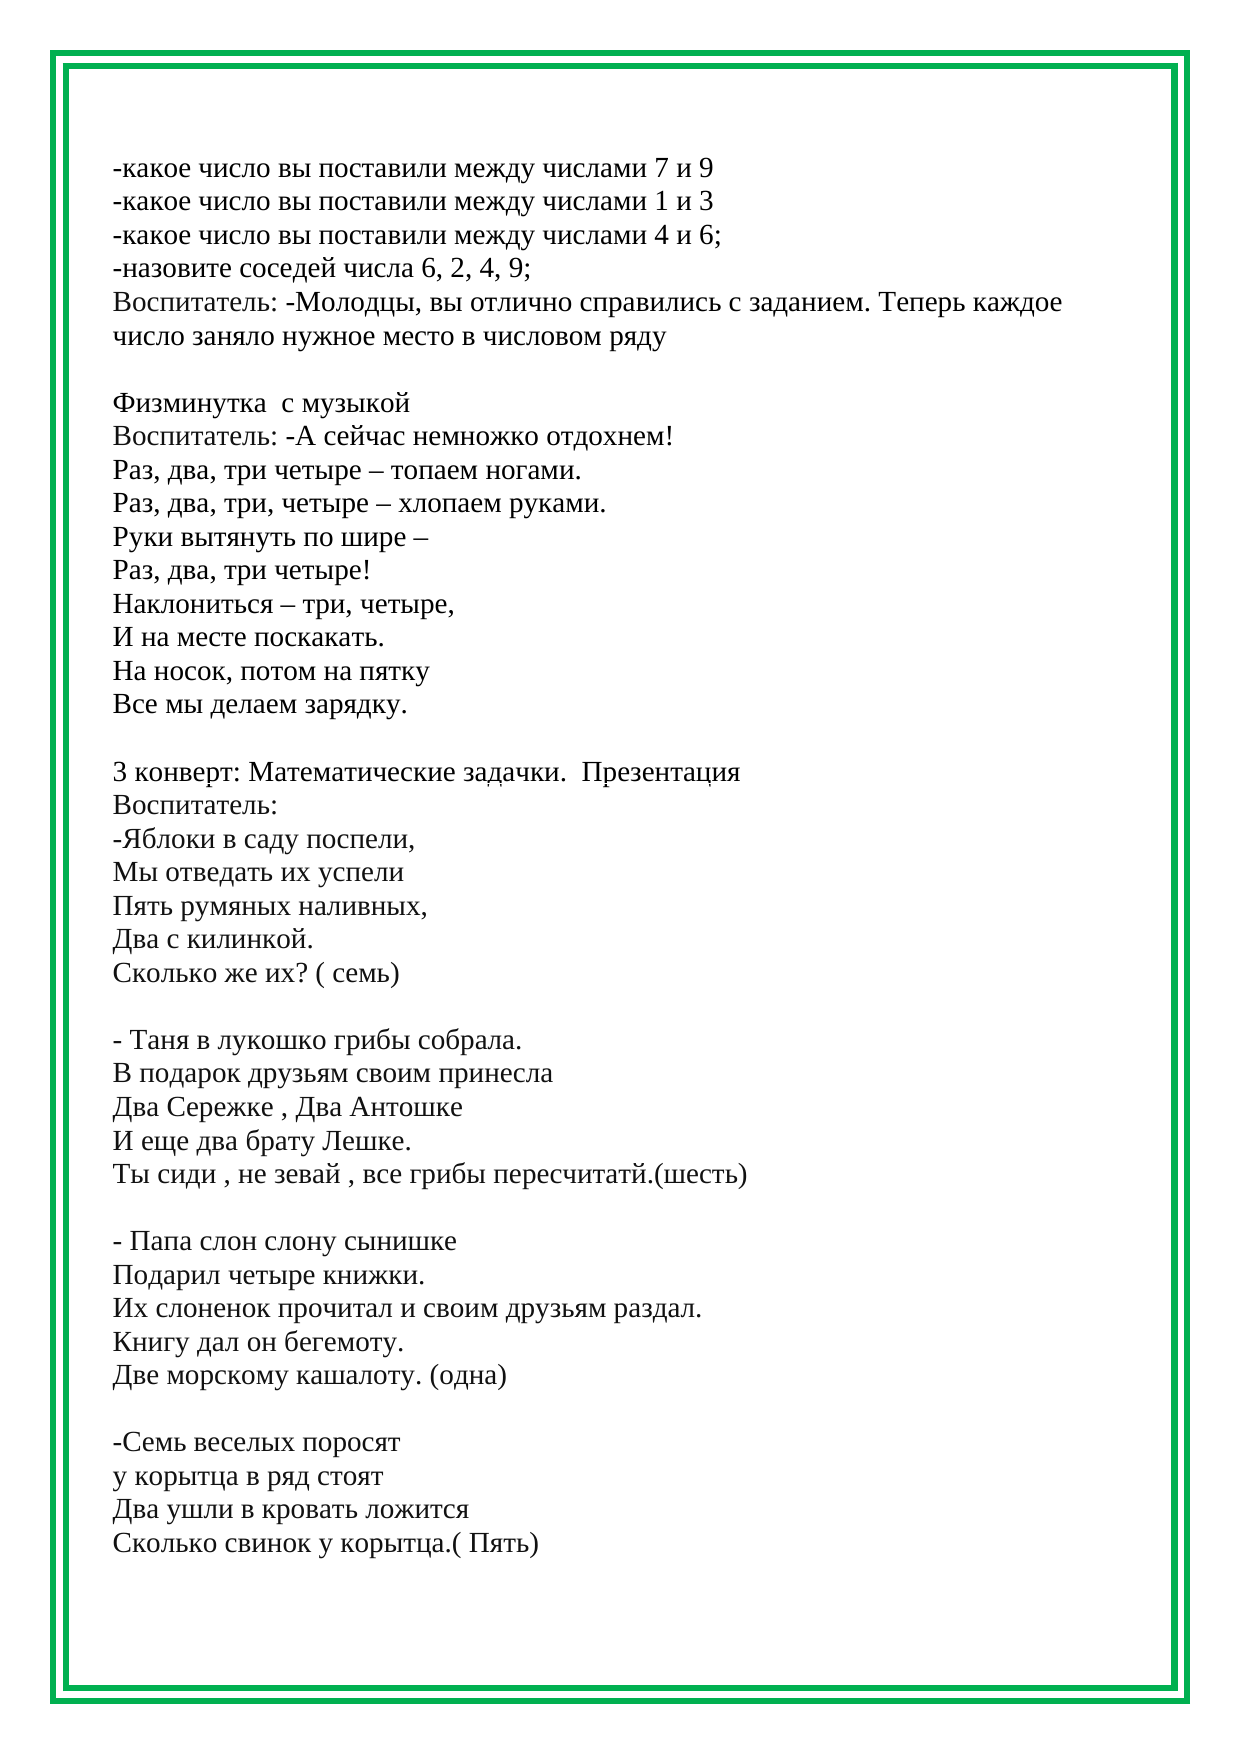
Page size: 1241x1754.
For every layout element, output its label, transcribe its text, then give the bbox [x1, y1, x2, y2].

text Два ушли в кровать ложится [112, 1492, 1128, 1525]
text Раз, два, три четыре – топаем ногами. [112, 452, 1128, 485]
text 3 конверт: Математические задачки. Презентация [112, 754, 1128, 787]
text Подарил четыре книжки. [112, 1257, 1128, 1290]
text -назовите соседей числа 6, 2, 4, 9; [112, 251, 1128, 284]
text Воспитатель: -Молодцы, вы отлично справились с заданием. Теперь каждое число заняло нужное место в числовом ряду [112, 284, 1128, 351]
text И еще два брату Лешке. Ты сиди , не зевай , все грибы пересчитатй.(шесть) [112, 1123, 1128, 1190]
text -какое число вы поставили между числами 7 и 9 [112, 150, 1128, 183]
text Руки вытянуть по шире – [112, 519, 1128, 552]
text - Таня в лукошко грибы собрала. В подарок друзьям своим принесла [112, 1022, 1128, 1089]
text Физминутка с музыкой [112, 385, 1128, 418]
text Раз, два, три, четыре – хлопаем руками. [112, 485, 1128, 519]
text Сколько свинок у корытца.( Пять) [112, 1525, 1128, 1559]
text Пять румяных наливных, Два с килинкой. Сколько же их? ( семь) [112, 888, 1128, 988]
text И на месте поскакать. [112, 619, 1128, 653]
text Наклониться – три, четыре, [112, 586, 1128, 619]
text -Яблоки в саду поспели, [112, 821, 1128, 854]
text -какое число вы поставили между числами 1 и 3 [112, 183, 1128, 217]
text -Семь веселых поросят [112, 1424, 1128, 1458]
text На носок, потом на пятку [112, 653, 1128, 687]
text -какое число вы поставили между числами 4 и 6; [112, 217, 1128, 251]
text Все мы делаем зарядку. [112, 687, 1128, 720]
text Два Сережке , Два Антошке [112, 1089, 1128, 1123]
text Воспитатель: -А сейчас немножко отдохнем! [112, 418, 1128, 452]
text Мы отведать их успели [112, 854, 1128, 888]
text - Папа слон слону сынишке [112, 1223, 1128, 1257]
text Воспитатель: [112, 787, 1128, 821]
text у корытца в ряд стоят [112, 1458, 1128, 1492]
text Раз, два, три четыре! [112, 552, 1128, 586]
text Книгу дал он бегемоту. Две морскому кашалоту. (одна) [112, 1324, 1128, 1391]
text Их слоненок прочитал и своим друзьям раздал. [112, 1290, 1128, 1324]
